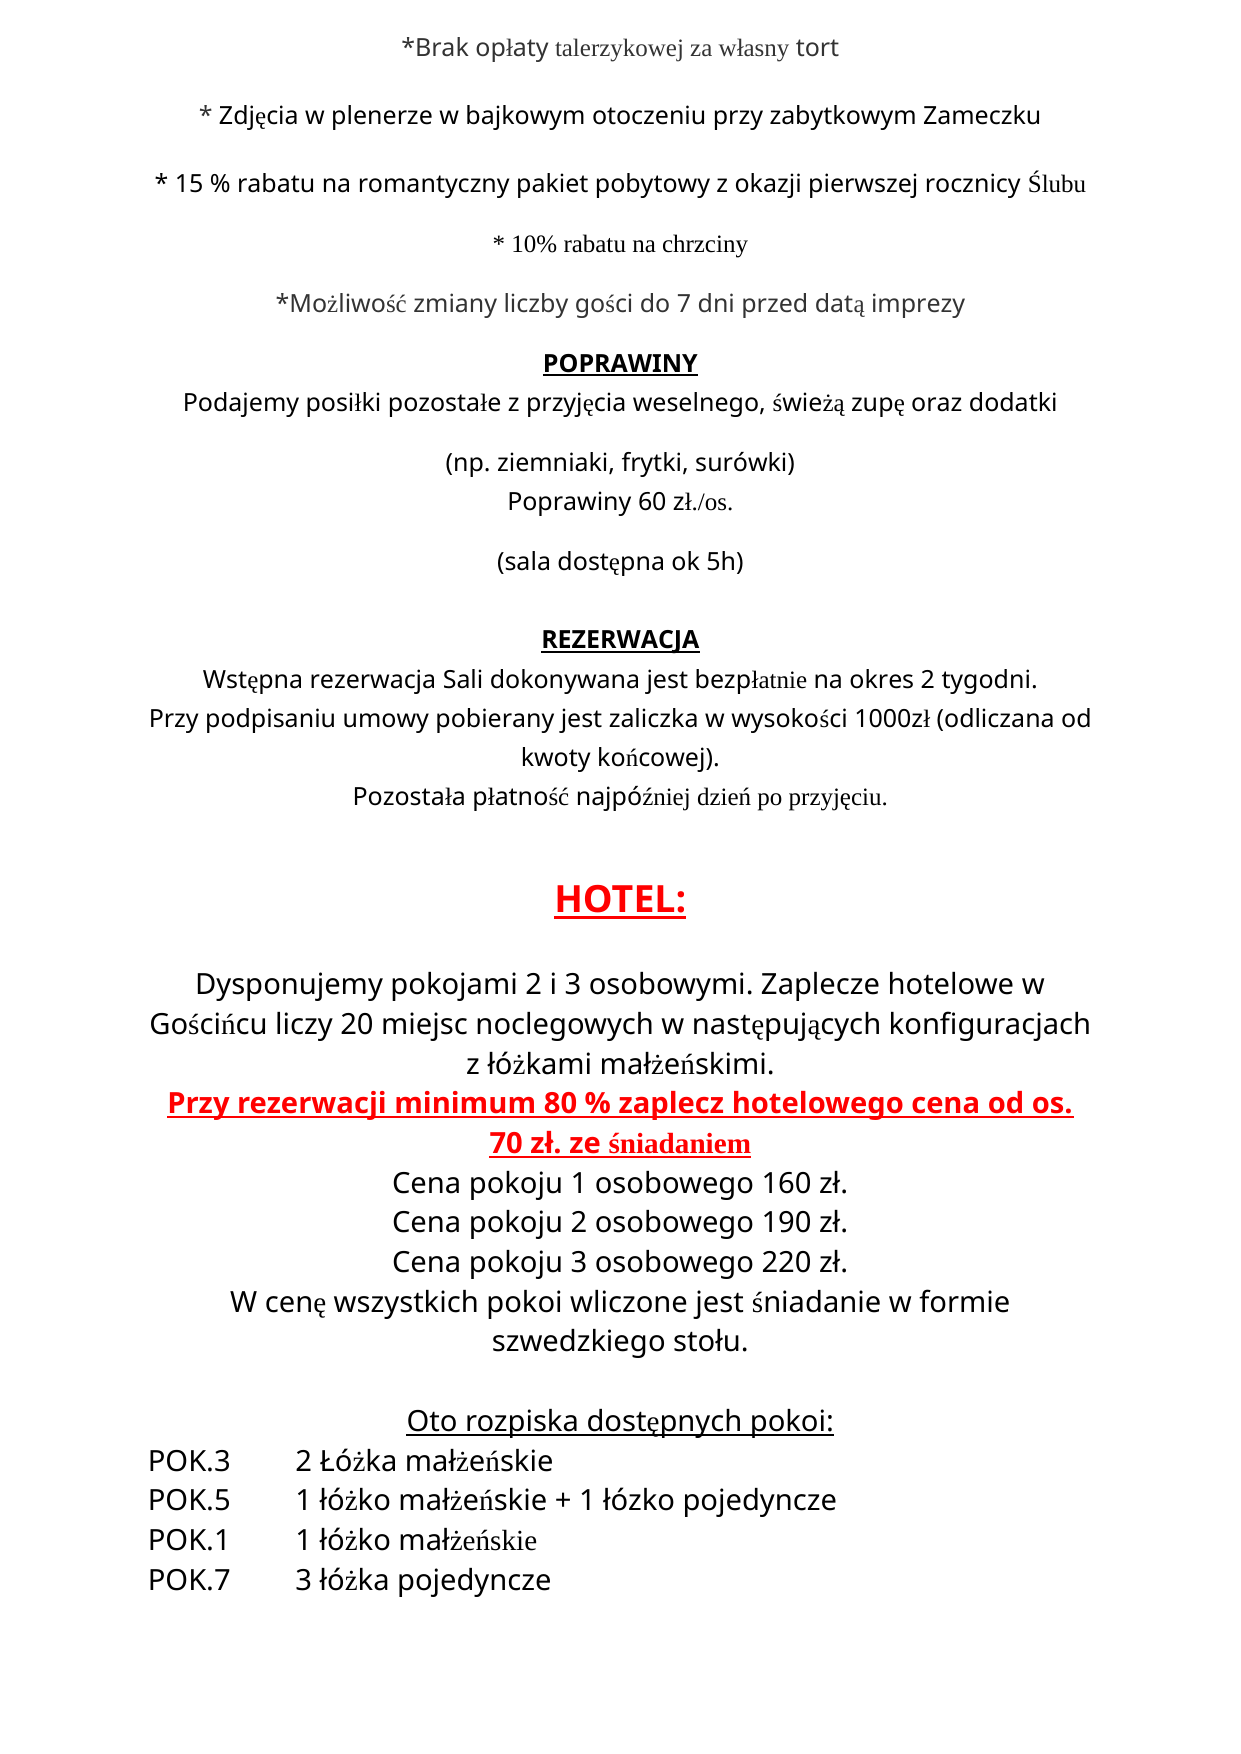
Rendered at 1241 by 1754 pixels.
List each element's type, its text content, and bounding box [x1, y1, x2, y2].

text POK.7 3 łóżka pojedyncze [148, 1559, 1093, 1598]
text Dysponujemy pokojami 2 i 3 osobowymi. Zaplecze hotelowe w Gościńcu liczy 20 miejsc noclegowych w następujących konfiguracjach z łóżkami małżeńskimi. Przy rezerwacji minimum 80 % zaplecz hotelowego cena od os. 70 zł. ze śniadaniem Cena pokoju 1 osobowego 160 zł. Cena pokoju 2 osobowego 190 zł. [148, 963, 1093, 1241]
text POK.3 2 Łóżka małżeńskie [148, 1440, 1093, 1479]
text POK.5 1 łóżko małżeńskie + 1 łózko pojedyncze [148, 1479, 1093, 1519]
text POK.1 1 łóżko małżeńskie [148, 1519, 1093, 1559]
text Oto rozpiska dostępnych pokoi: [148, 1400, 1093, 1440]
text Cena pokoju 3 osobowego 220 zł. [148, 1241, 1093, 1281]
text *Możliwość zmiany liczby gości do 7 dni przed datą imprezy [148, 285, 1093, 319]
text (sala dostępna ok 5h) REZERWACJA Wstępna rezerwacja Sali dokonywana jest bezpłatnie na okres 2 tygodni. Przy podpisaniu umowy pobierany jest zaliczka w wysokości 1000zł (odliczana od kwoty końcowej). Pozostała płatność najpóźniej dzień po przyjęciu. [148, 544, 1093, 813]
text * 15 % rabatu na romantyczny pakiet pobytowy z okazji pierwszej rocznicy Ślubu * 10% rabatu na chrzciny [148, 132, 1093, 285]
text POPRAWINY Podajemy posiłki pozostałe z przyjęcia weselnego, świeżą zupę oraz dodatki [148, 345, 1093, 419]
list Poprawiny 60 zł./os. [148, 484, 1093, 518]
list (np. ziemniaki, frytki, surówki) [148, 444, 1093, 479]
text W cenę wszystkich pokoi wliczone jest śniadanie w formie szwedzkiego stołu. [148, 1281, 1093, 1360]
text HOTEL: [148, 873, 1093, 924]
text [148, 29, 1093, 132]
